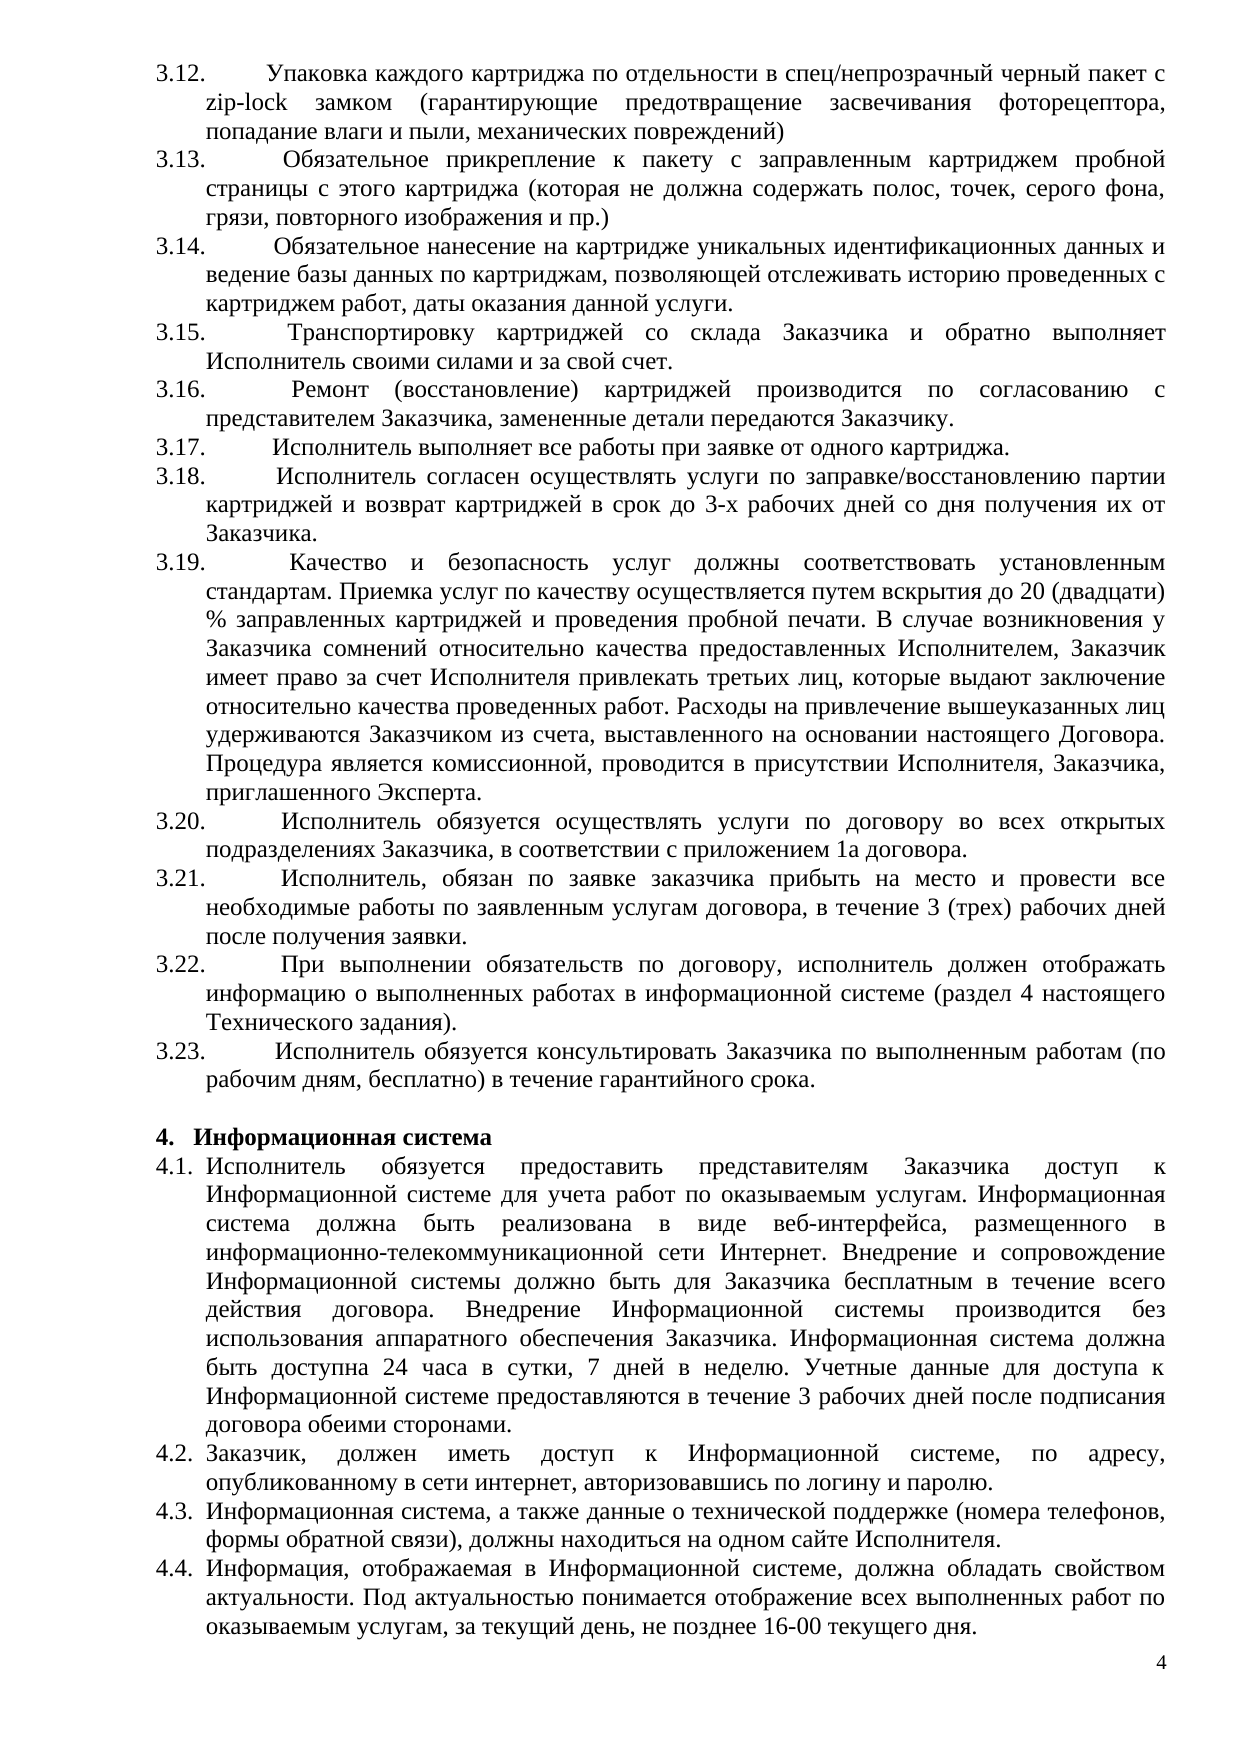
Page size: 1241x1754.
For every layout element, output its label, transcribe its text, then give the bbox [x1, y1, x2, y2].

list Информационная система, а также данные о технической поддержке (номера телефонов, формы обратной связи), должны находиться на одном сайте Исполнителя. [156, 1496, 1166, 1553]
list Ремонт (восстановление) картриджей производится по согласованию с представителем Заказчика, замененные детали передаются Заказчику. [156, 374, 1166, 432]
list Исполнитель, обязан по заявке заказчика прибыть на место и провести все необходимые работы по заявленным услугам договора, в течение 3 (трех) рабочих дней после получения заявки. [156, 863, 1166, 949]
list Исполнитель обязуется предоставить представителям Заказчика доступ к Информационной системе для учета работ по оказываемым услугам. Информационная система должна быть реализована в виде веб-интерфейса, размещенного в информационно-телекоммуникационной сети Интернет. Внедрение и сопровождение Информационной системы должно быть для Заказчика бесплатным в течение всего действия договора. Внедрение Информационной системы производится без использования аппаратного обеспечения Заказчика. Информационная система должна быть доступна 24 часа в сутки, 7 дней в неделю. Учетные данные для доступа к Информационной системе предоставляются в течение 3 рабочих дней после подписания договора обеими сторонами. [156, 1151, 1166, 1438]
list При выполнении обязательств по договору, исполнитель должен отображать информацию о выполненных работах в информационной системе (раздел 4 настоящего Технического задания). [156, 949, 1166, 1036]
list Исполнитель обязуется осуществлять услуги по договору во всех открытых подразделениях Заказчика, в соответствии с приложением 1а договора. [156, 806, 1166, 863]
list Информационная система [156, 1122, 1166, 1151]
list Исполнитель обязуется консультировать Заказчика по выполненным работам (по рабочим дням, бесплатно) в течение гарантийного срока. [156, 1036, 1166, 1093]
list Качество и безопасность услуг должны соответствовать установленным стандартам. Приемка услуг по качеству осуществляется путем вскрытия до 20 (двадцати) % заправленных картриджей и проведения пробной печати. В случае возникновения у Заказчика сомнений относительно качества предоставленных Исполнителем, Заказчик имеет право за счет Исполнителя привлекать третьих лиц, которые выдают заключение относительно качества проведенных работ. Расходы на привлечение вышеуказанных лиц удерживаются Заказчиком из счета, выставленного на основании настоящего Договора. Процедура является комиссионной, проводится в присутствии Исполнителя, Заказчика, приглашенного Эксперта. [156, 547, 1166, 806]
list Упаковка каждого картриджа по отдельности в спец/непрозрачный черный пакет с zip-lock замком (гарантирующие предотвращение засвечивания фоторецептора, попадание влаги и пыли, механических повреждений) [156, 58, 1166, 144]
list Транспортировку картриджей со склада Заказчика и обратно выполняет Исполнитель своими силами и за свой счет. [156, 317, 1166, 374]
list Информация, отображаемая в Информационной системе, должна обладать свойством актуальности. Под актуальностью понимается отображение всех выполненных работ по оказываемым услугам, за текущий день, не позднее 16-00 текущего дня. [156, 1553, 1166, 1639]
list Исполнитель согласен осуществлять услуги по заправке/восстановлению партии картриджей и возврат картриджей в срок до 3-х рабочих дней со дня получения их от Заказчика. [156, 461, 1166, 547]
list Обязательное нанесение на картридже уникальных идентификационных данных и ведение базы данных по картриджам, позволяющей отслеживать историю проведенных с картриджем работ, даты оказания данной услуги. [156, 231, 1166, 317]
list Исполнитель выполняет все работы при заявке от одного картриджа. [156, 432, 1166, 461]
list Обязательное прикрепление к пакету с заправленным картриджем пробной страницы с этого картриджа (которая не должна содержать полос, точек, серого фона, грязи, повторного изображения и пр.) [156, 144, 1166, 231]
list Заказчик, должен иметь доступ к Информационной системе, по адресу, опубликованному в сети интернет, авторизовавшись по логину и паролю. [156, 1438, 1166, 1496]
